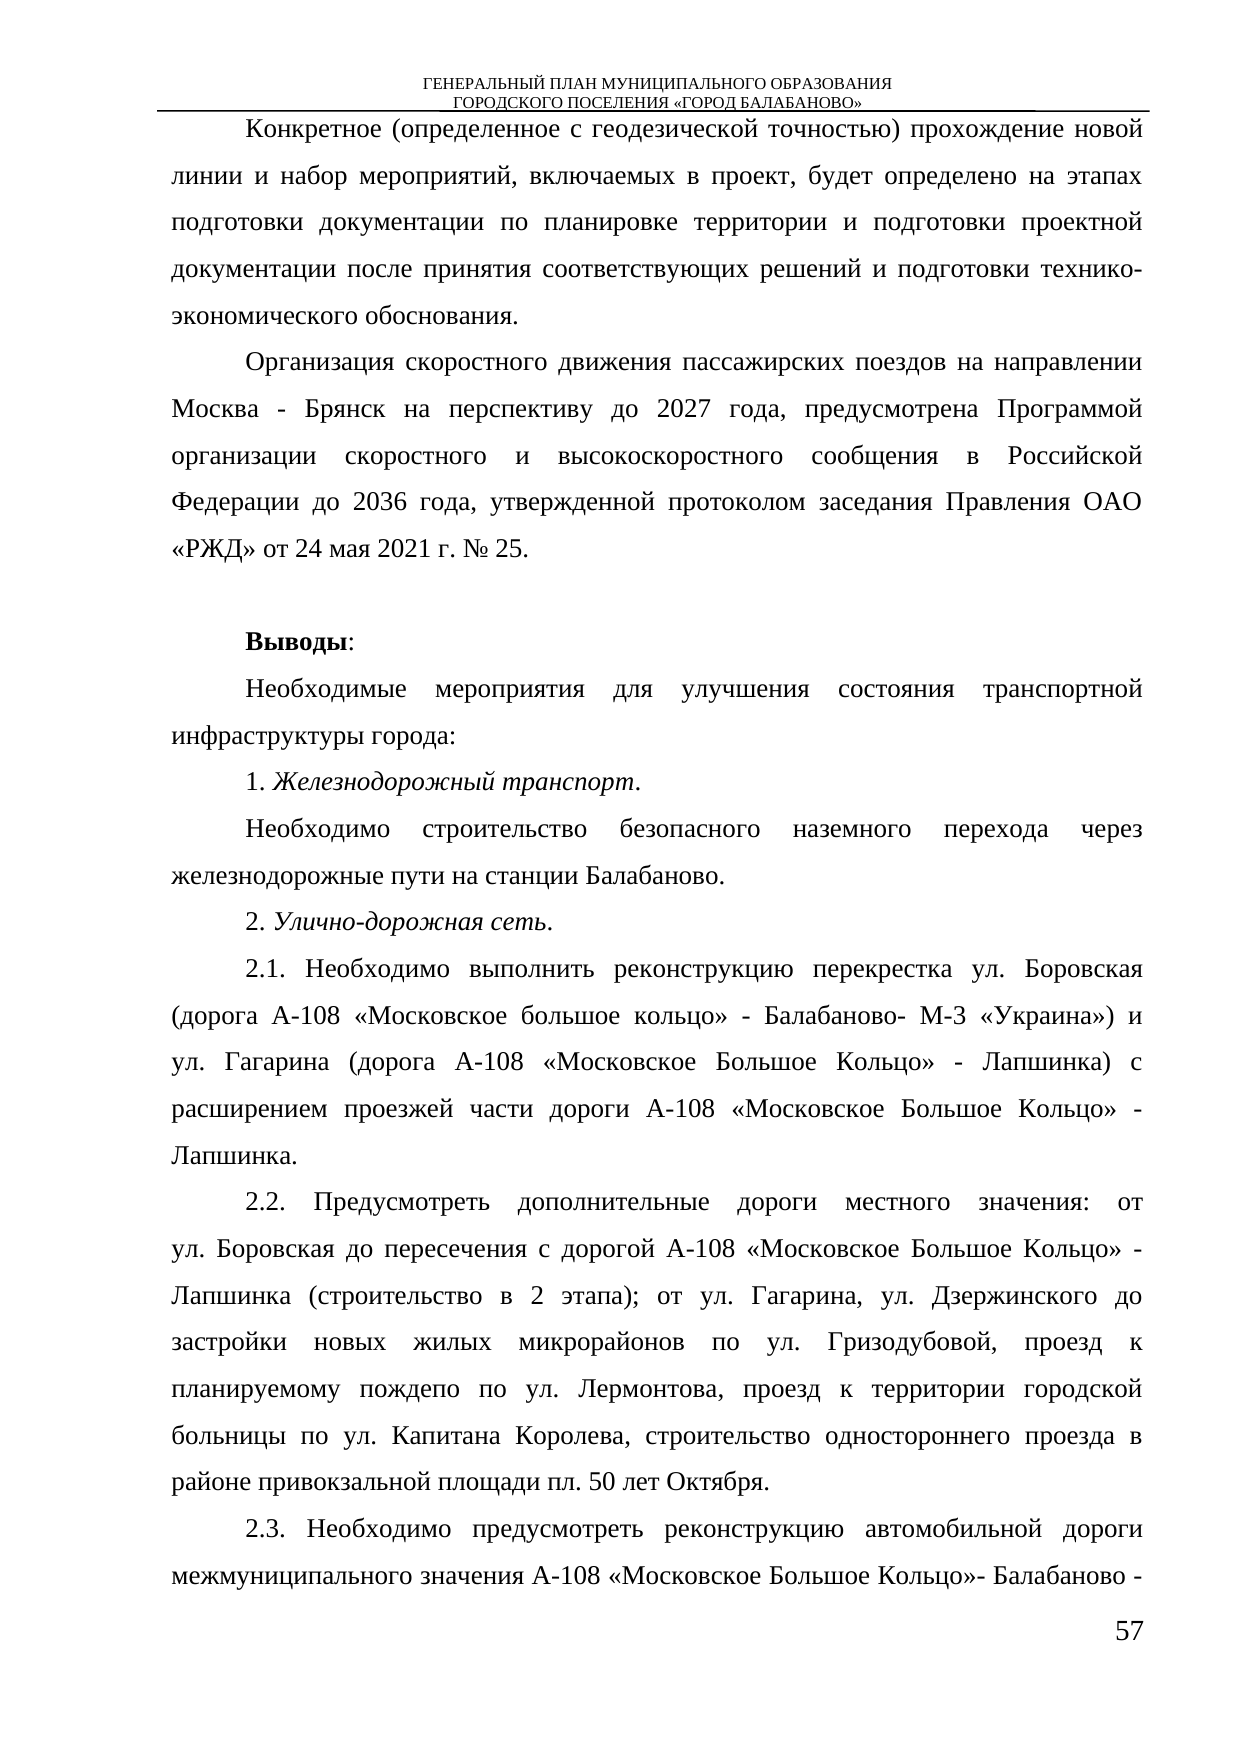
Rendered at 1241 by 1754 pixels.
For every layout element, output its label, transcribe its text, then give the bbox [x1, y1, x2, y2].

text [171, 1512, 1144, 1590]
text 2.1. Необходимо выполнить реконструкцию перекрестка ул. Боровская (дорога А-108 «Московское большое кольцо» - Балабаново- М-3 «Украина») и ул. Гагарина (дорога А-108 «Московское Большое Кольцо» - Лапшинка) с расширением проезжей части дороги А-108 «Московское Большое Кольцо» - Лапшинка. [171, 952, 1144, 1170]
text Необходимые мероприятия для улучшения состояния транспортной инфраструктуры города: [171, 672, 1144, 750]
text 2.2. Предусмотреть дополнительные дороги местного значения: от ул. Боровская до пересечения с дорогой А-108 «Московское Большое Кольцо» - Лапшинка (строительство в 2 этапа); от ул. Гагарина, ул. Дзержинского до застройки новых жилых микрорайонов по ул. Гризодубовой, проезд к планируемому пождепо по ул. Лермонтова, проезд к территории городской больницы по ул. Капитана Королева, строительство одностороннего проезда в районе привокзальной площади пл. 50 лет Октября. [171, 1186, 1144, 1497]
text Выводы: [171, 626, 1144, 657]
text Необходимо строительство безопасного наземного перехода через железнодорожные пути на станции Балабаново. [171, 812, 1144, 890]
text 2. Улично-дорожная сеть. [171, 906, 1144, 937]
text 1. Железнодорожный транспорт. [171, 766, 1144, 797]
text Организация скоростного движения пассажирских поездов на направлении Москва - Брянск на перспективу до 2027 года, предусмотрена Программой организации скоростного и высокоскоростного сообщения в Российской Федерации до 2036 года, утвержденной протоколом заседания Правления ОАО «РЖД» от 24 мая 2021 г. № 25. [171, 346, 1144, 563]
text Конкретное (определенное с геодезической точностью) прохождение новой линии и набор мероприятий, включаемых в проект, будет определено на этапах подготовки документации по планировке территории и подготовки проектной документации после принятия соответствующих решений и подготовки технико-экономического обоснования. [171, 112, 1144, 330]
